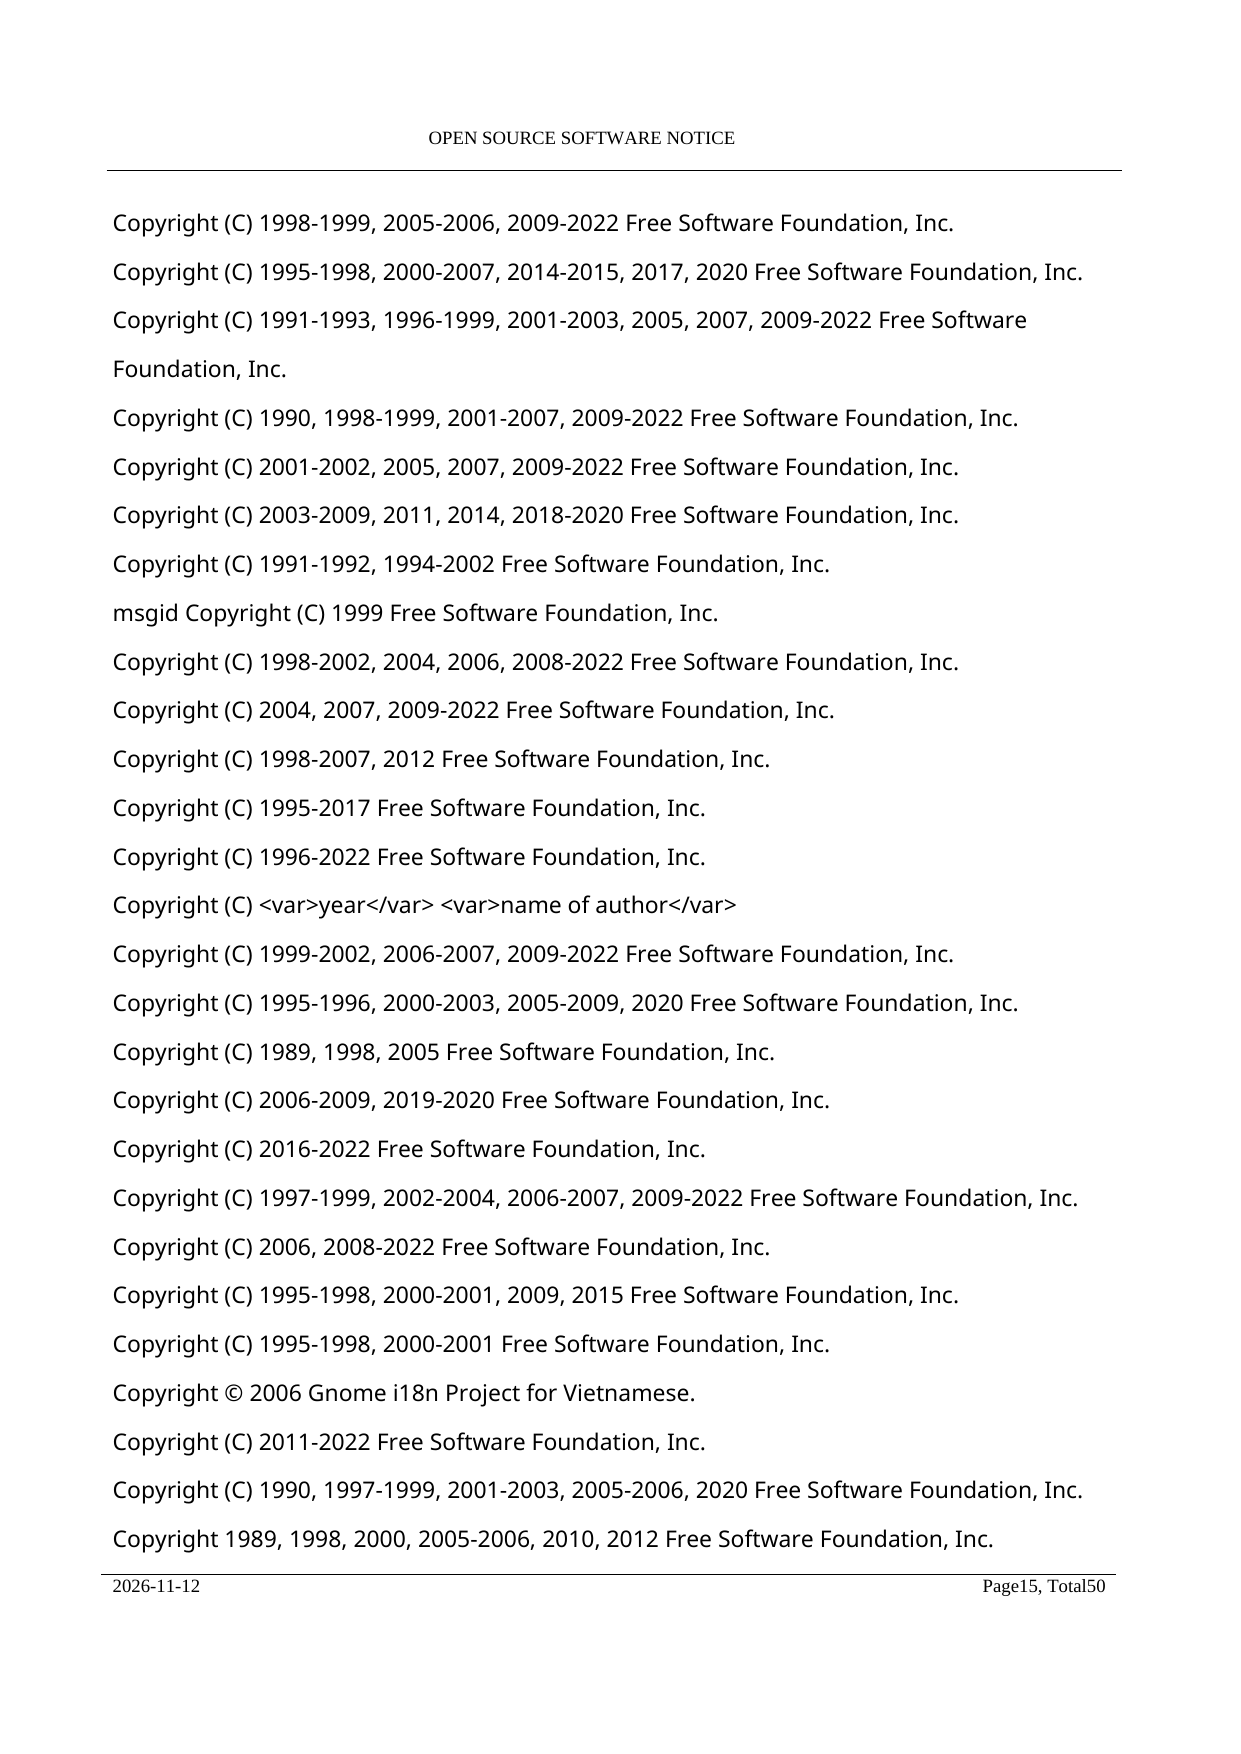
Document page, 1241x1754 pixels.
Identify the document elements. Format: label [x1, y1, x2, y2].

text [112, 206, 1128, 1555]
